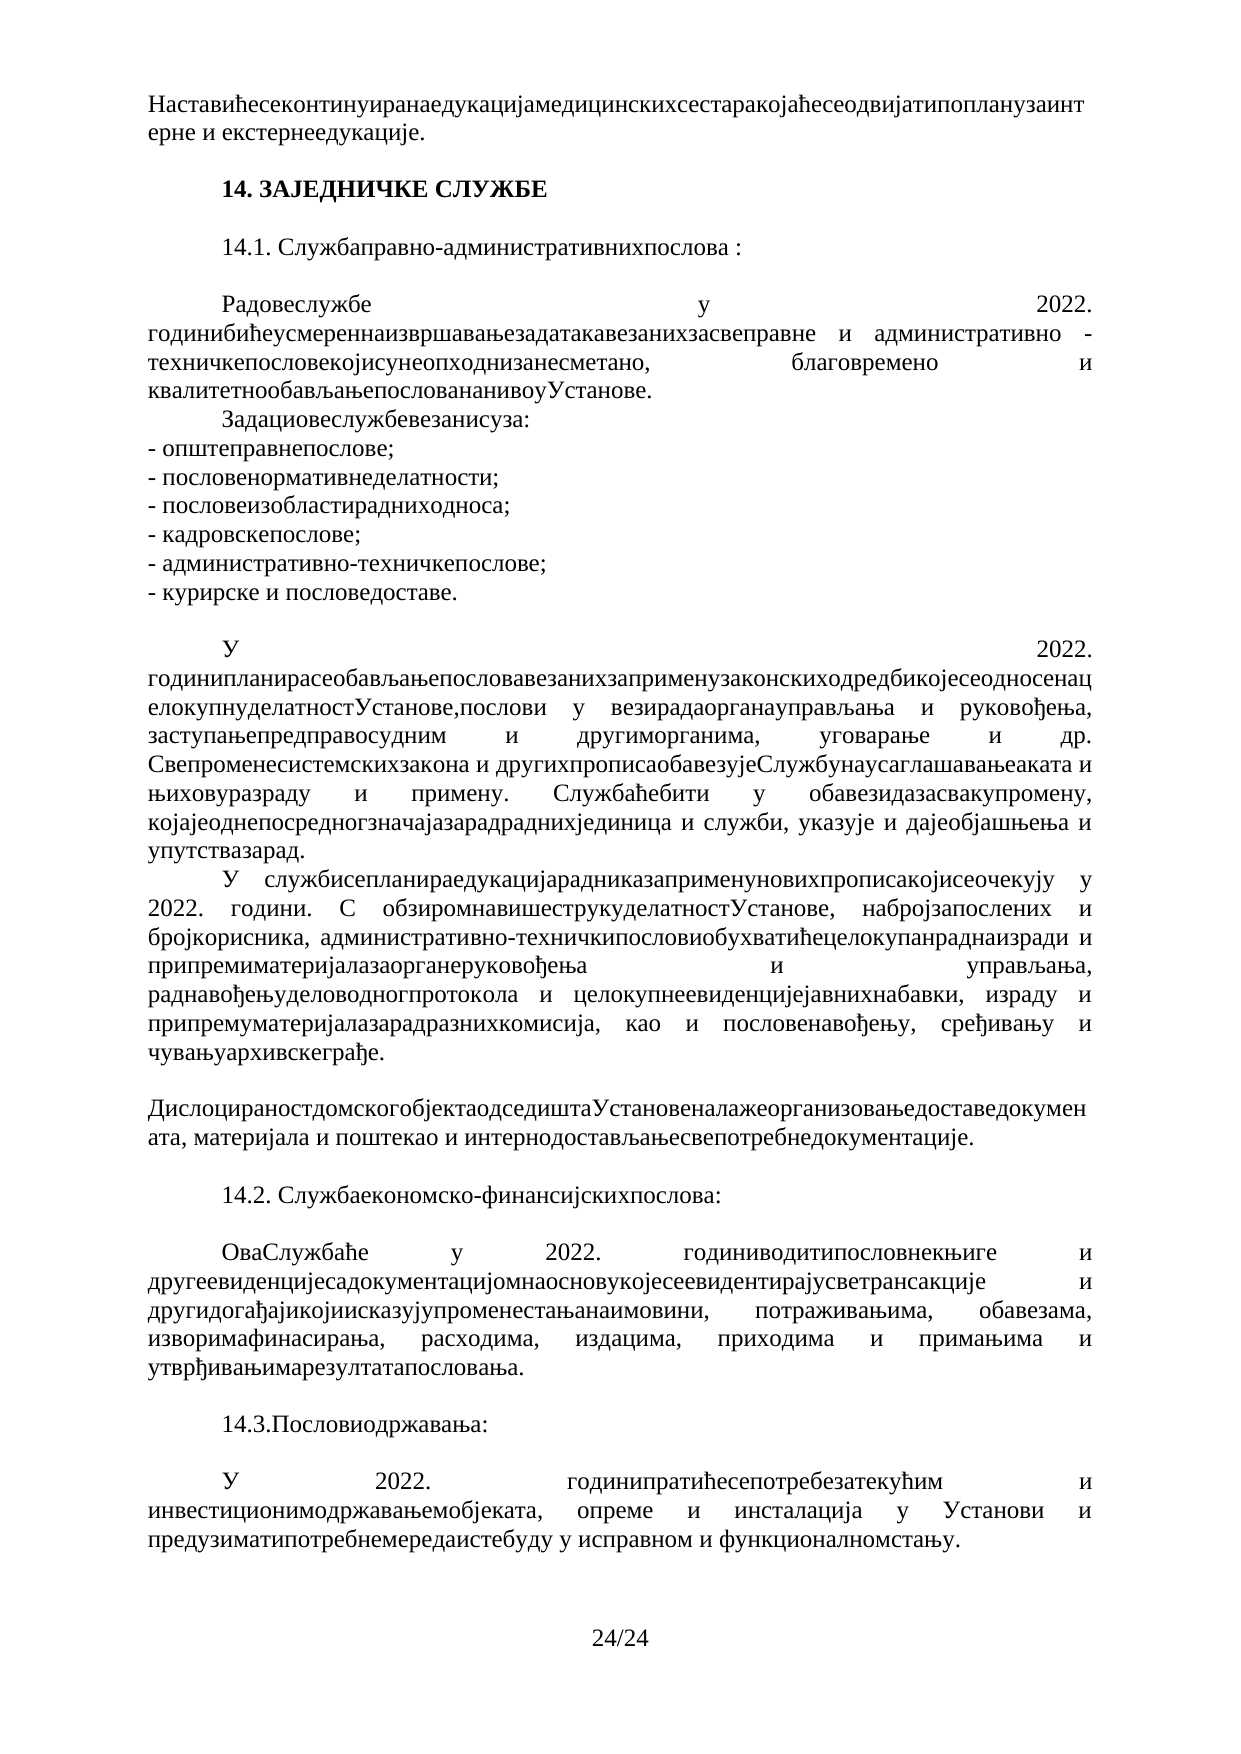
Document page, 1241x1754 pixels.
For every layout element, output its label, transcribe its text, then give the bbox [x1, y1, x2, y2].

text У 2022. годинипланирасеобављањепословавезанихзаприменузаконскиходредбикојесеодносенацелокупнуделатностУстанове,послови у везирадаорганауправљања и руковођења, заступањепредправосудним и другиморганима, уговарање и др. Свепроменесистемскихзакона и другихпрописаобавезујеСлужбунаусаглашавањеаката и њиховуразраду и примену. Службаћебити у обавезидазасвакупромену, којајеоднепосредногзначајазарадраднихјединица и служби, указује и дајеобјашњења и упутствазарад. [148, 634, 1093, 864]
text - административно-техничкепослове; [148, 548, 1093, 577]
text 14. ЗАЈЕДНИЧКЕ СЛУЖБЕ [148, 174, 1093, 203]
text 14.3.Пословиодржавања: [148, 1409, 1093, 1438]
text - кадровскепослове; [148, 519, 1093, 548]
text ДислоцираностдомскогобјектаодседиштаУстановеналажеорганизовањедоставедокумената, материјала и поштекао и интернодостављањесвепотребнедокументације. [148, 1065, 1093, 1151]
text 14.1. Службаправно-административнихпослова : [148, 232, 1093, 260]
text - пословенормативнеделатности; [148, 462, 1093, 490]
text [148, 89, 1093, 146]
text У 2022. годинипратићесепотребезатекућим и инвестиционимодржавањемобјеката, опреме и инсталација у Установи и предузиматипотребнемередаистебуду у исправном и функционалномстању. [148, 1466, 1093, 1553]
text - курирске и пословедоставе. [148, 577, 1093, 605]
text - пословеизобластирадниходноса; [148, 490, 1093, 519]
text - општеправнепослове; [148, 433, 1093, 462]
text 14.2. Службаекономско-финансијскихпослова: [148, 1180, 1093, 1208]
text У службисепланираедукацијарадниказаприменуновихпрописакојисеочекују у 2022. години. С обзиромнавишеструкуделатностУстанове, набројзапослених и бројкорисника, административно-техничкипословиобухватићецелокупанраднаизради и припремиматеријалазаорганеруковођења и управљања, раднавођењуделоводногпротокола и целокупнеевиденцијејавнихнабавки, израду и припремуматеријалазарадразнихкомисија, као и пословенавођењу, сређивању и чувањуархивскеграђе. [148, 864, 1093, 1065]
text ОваСлужбаће у 2022. годиниводитипословнекњиге и другеевиденцијесадокументацијомнаосновукојесеевидентирајусветрансакције и другидогађајикојиисказујупроменестањанаимовини, потраживањима, обавезама, изворимафинасирања, расходима, издацима, приходима и примањима и утврђивањимарезултатапословања. [148, 1237, 1093, 1381]
text Задациовеслужбевезанисуза: [148, 404, 1093, 433]
text Радовеслужбе у 2022. годинибићеусмереннаизвршавањезадатакавезанихзасвеправне и административно - техничкепословекојисунеопходнизанесметано, благовремено и квалитетнообављањепословананивоуУстанове. [148, 289, 1093, 404]
